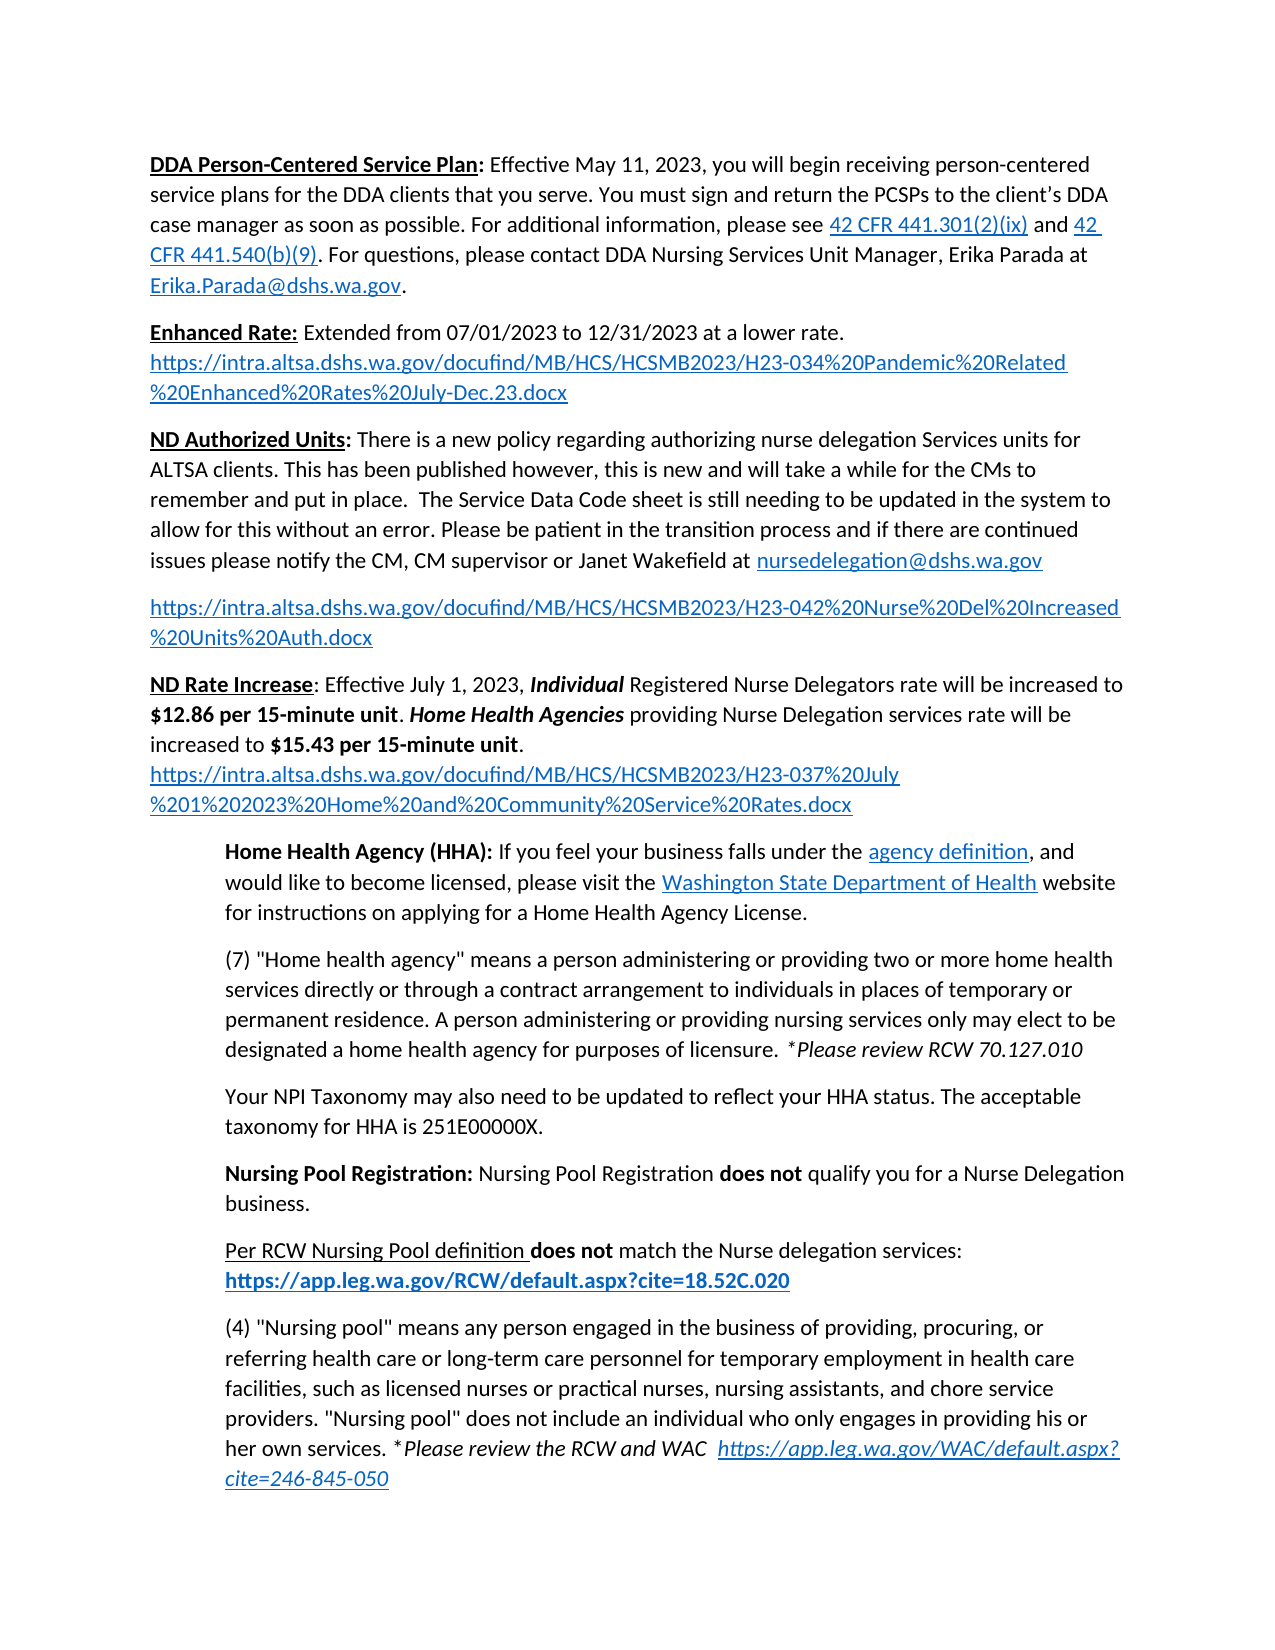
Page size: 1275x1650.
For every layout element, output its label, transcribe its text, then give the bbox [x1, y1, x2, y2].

text Your NPI Taxonomy may also need to be updated to reflect your HHA status. The acceptable taxonomy for HHA is 251E00000X. [225, 1082, 1125, 1141]
text DDA Person-Centered Service Plan: Effective May 11, 2023, you will begin receiving person-centered service plans for the DDA clients that you serve. You must sign and return the PCSPs to the client’s DDA case manager as soon as possible. For additional information, please see 42 CFR 441.301(2)(ix) and 42 CFR 441.540(b)(9). For questions, please contact DDA Nursing Services Unit Manager, Erika Parada at Erika.Parada@dshs.wa.gov. [150, 150, 1125, 299]
text ND Rate Increase: Effective July 1, 2023, Individual Registered Nurse Delegators rate will be increased to $12.86 per 15-minute unit. Home Health Agencies providing Nurse Delegation services rate will be increased to $15.43 per 15-minute unit. https://intra.altsa.dshs.wa.gov/docufind/MB/HCS/HCSMB2023/H23-037%20July%201%202023%20Home%20and%20Community%20Service%20Rates.docx [150, 670, 1125, 819]
text ND Authorized Units: There is a new policy regarding authorizing nurse delegation Services units for ALTSA clients. This has been published however, this is new and will take a while for the CMs to remember and put in place. The Service Data Code sheet is still needing to be updated in the system to allow for this without an error. Please be patient in the transition process and if there are continued issues please notify the CM, CM supervisor or Janet Wakefield at nursedelegation@dshs.wa.gov [150, 425, 1125, 574]
text https://intra.altsa.dshs.wa.gov/docufind/MB/HCS/HCSMB2023/H23-042%20Nurse%20Del%20Increased%20Units%20Auth.docx [150, 593, 1125, 651]
text Enhanced Rate: Extended from 07/01/2023 to 12/31/2023 at a lower rate. https://intra.altsa.dshs.wa.gov/docufind/MB/HCS/HCSMB2023/H23-034%20Pandemic%20Related%20Enhanced%20Rates%20July-Dec.23.docx [150, 318, 1125, 406]
text (4) "Nursing pool" means any person engaged in the business of providing, procuring, or referring health care or long-term care personnel for temporary employment in health care facilities, such as licensed nurses or practical nurses, nursing assistants, and chore service providers. "Nursing pool" does not include an individual who only engages in providing his or her own services. *Please review the RCW and WAC https://app.leg.wa.gov/WAC/default.aspx?cite=246-845-050 [225, 1313, 1125, 1493]
text (7) "Home health agency" means a person administering or providing two or more home health services directly or through a contract arrangement to individuals in places of temporary or permanent residence. A person administering or providing nursing services only may elect to be designated a home health agency for purposes of licensure. *Please review RCW 70.127.010 [225, 945, 1125, 1063]
text Home Health Agency (HHA): If you feel your business falls under the agency definition, and would like to become licensed, please visit the Washington State Department of Health website for instructions on applying for a Home Health Agency License. [225, 837, 1125, 926]
text Nursing Pool Registration: Nursing Pool Registration does not qualify you for a Nurse Delegation business. [225, 1159, 1125, 1218]
text Per RCW Nursing Pool definition does not match the Nurse delegation services: https://app.leg.wa.gov/RCW/default.aspx?cite=18.52C.020 [225, 1236, 1125, 1295]
